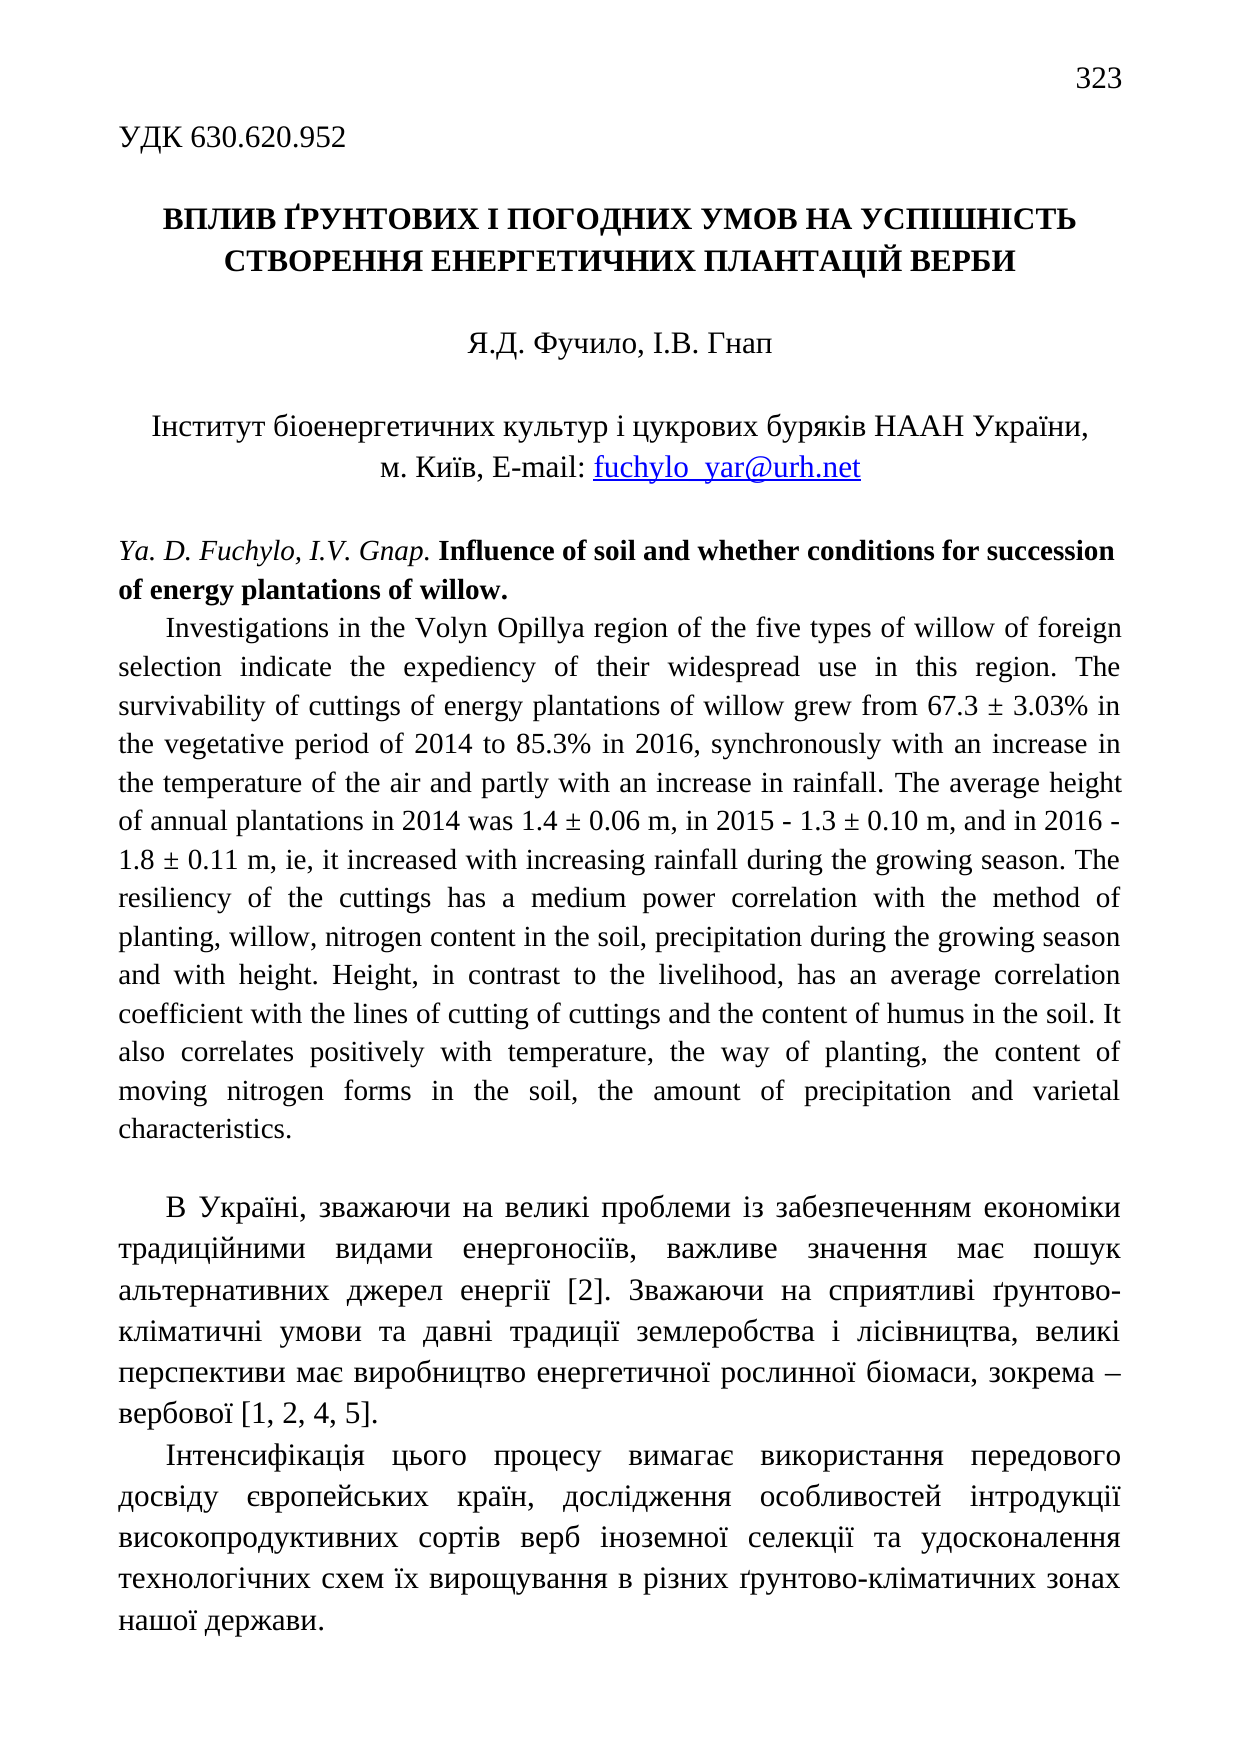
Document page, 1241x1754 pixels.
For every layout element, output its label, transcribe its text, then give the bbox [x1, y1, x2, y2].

text УДК 630.620.952 [118, 118, 1122, 154]
text В Україні, зважаючи на великі проблеми із забезпеченням економіки традиційними видами енергоносіїв, важливе значення має пошук альтернативних джерел енергії [2]. Зважаючи на сприятливі ґрунтово-кліматичні умови та давні традиції землеробства і лісівництва, великі перспективи має виробництво енергетичної рослинної біомаси, зокрема – вербової [1, 2, 4, 5]. [118, 1188, 1122, 1431]
text Ya. D. Fuchylo, I.V. Gnap. Influence of soil and whether conditions for succession of energy plantations of willow. [118, 533, 1122, 606]
text Інститут біоенергетичних культур і цукрових буряків НААН України, м. Київ, E-mail: fuchylo_yar@urh.net [118, 407, 1122, 484]
text Я.Д. Фучило, І.В. Гнап [118, 324, 1122, 360]
text Інтенсифікація цього процесу вимагає використання передового досвіду європейських країн, дослідження особливостей інтродукції високопродуктивних сортів верб іноземної селекції та удосконалення технологічних схем їх вирощування в різних ґрунтово-кліматичних зонах нашої держави. [118, 1436, 1122, 1637]
text ВПЛИВ ҐРУНТОВИХ І ПОГОДНИХ УМОВ НА УСПІШНІСТЬ СТВОРЕННЯ ЕНЕРГЕТИЧНИХ ПЛАНТАЦІЙ ВЕРБИ [118, 201, 1122, 278]
text Investigations in the Volyn Opillya region of the five types of willow of foreign selection indicate the expediency of their widespread use in this region. The survivability of cuttings of energy plantations of willow grew from 67.3 ± 3.03% in the vegetative period of 2014 to 85.3% in 2016, synchronously with an increase in the temperature of the air and partly with an increase in rainfall. The average height of annual plantations in 2014 was 1.4 ± 0.06 m, in 2015 - 1.3 ± 0.10 m, and in 2016 - 1.8 ± 0.11 m, ie, it increased with increasing rainfall during the growing season. The resiliency of the cuttings has a medium power correlation with the method of planting, willow, nitrogen content in the soil, precipitation during the growing season and with height. Height, in contrast to the livelihood, has an average correlation coefficient with the lines of cutting of cuttings and the content of humus in the soil. It also correlates positively with temperature, the way of planting, the content of moving nitrogen forms in the soil, the amount of precipitation and varietal characteristics. [118, 611, 1122, 1145]
